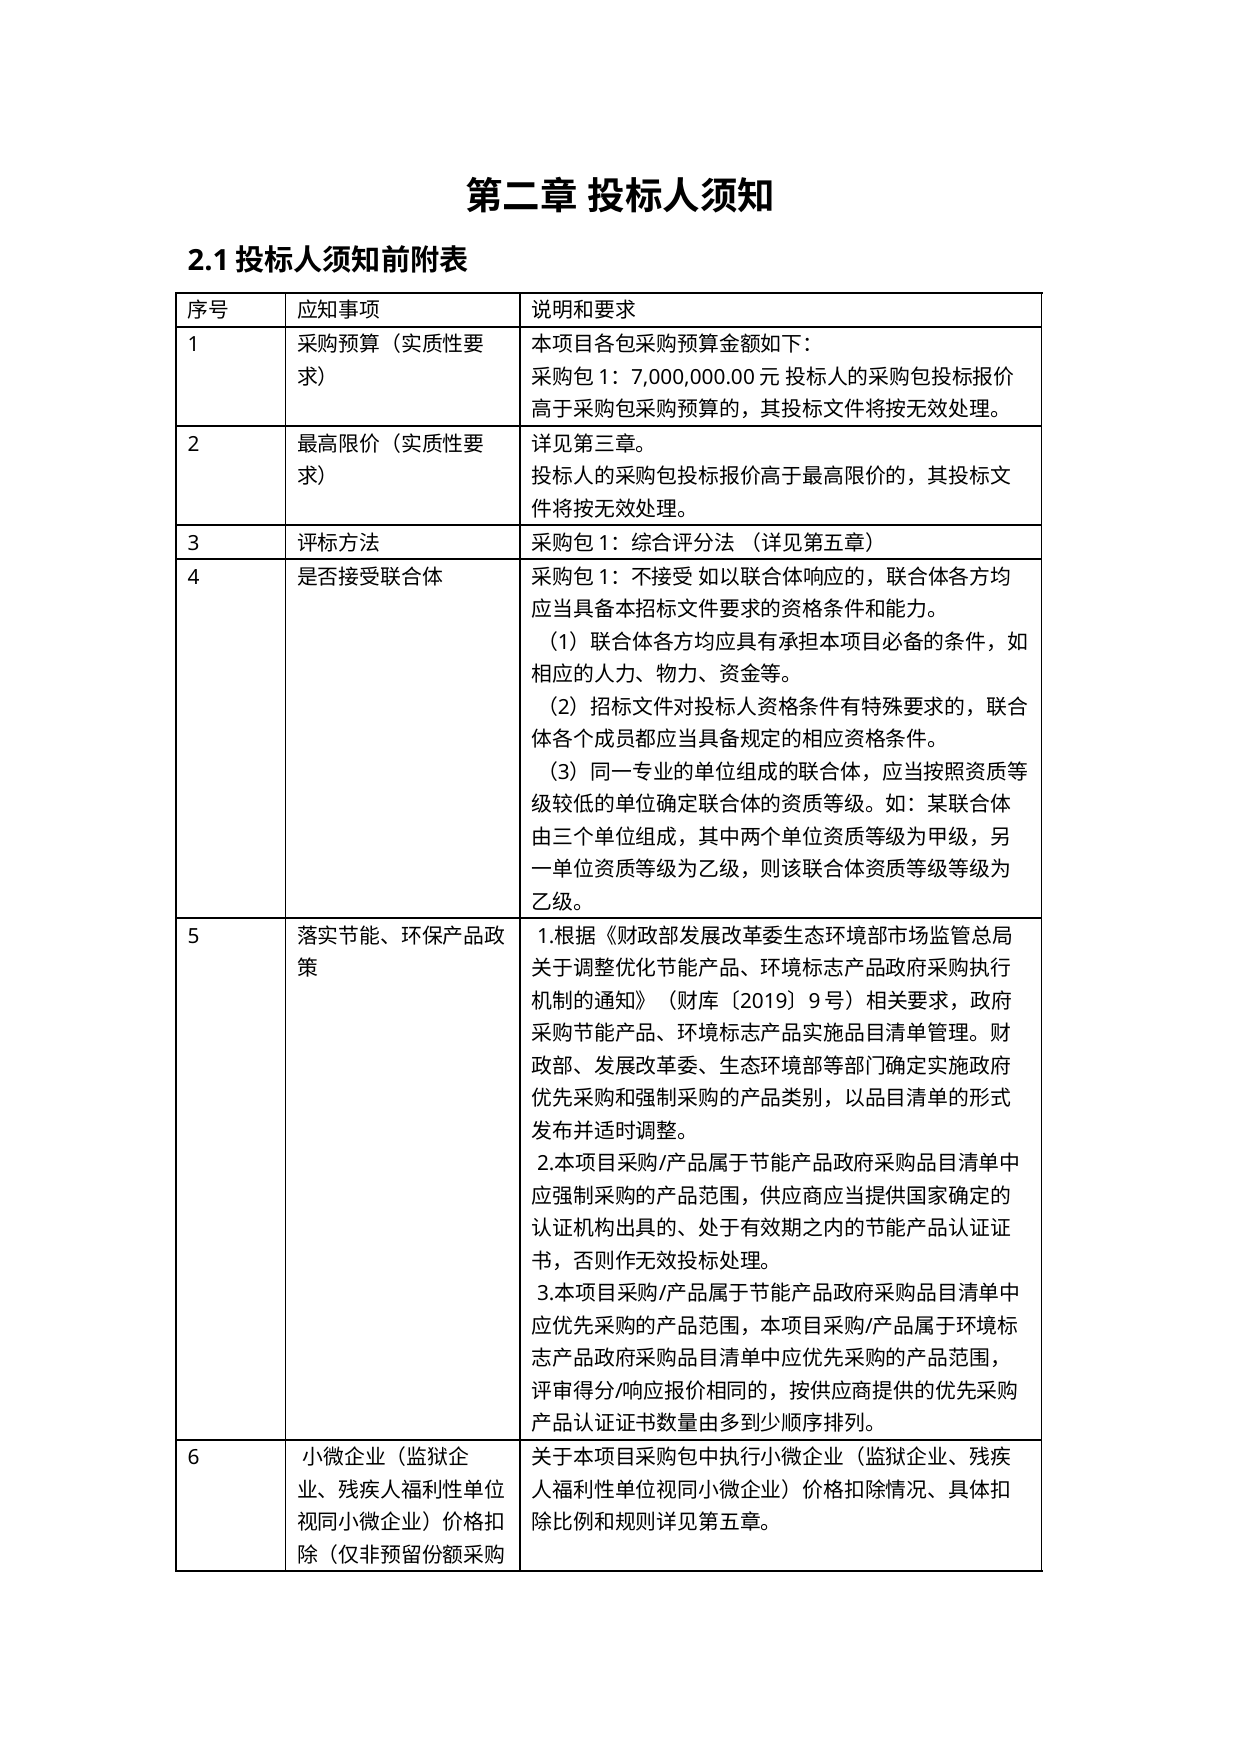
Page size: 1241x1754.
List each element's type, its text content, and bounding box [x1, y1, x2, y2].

table_cell 采购包1：不接受 如以联合体响应的，联合体各方均应当具备本招标文件要求的资格条件和能力。 （1）联合体各方均应具有承担本项目必备的条件，如相应的人力、物力、资金等。 （2）招标文件对投标人资格条件有特殊要求的，联合体各个成员都应当具备规定的相应资格条件。 （3）同一专业的单位组成的联合体，应当按照资质等级较低的单位确定联合体的资质等级。如：某联合体由三个单位组成，其中两个单位资质等级为甲级，另一单位资质等级为乙级，则该联合体资质等级等级为乙级。 [521, 560, 1041, 917]
table_header 序号 [177, 294, 285, 326]
table_cell 1 [177, 328, 285, 425]
table_cell 落实节能、环保产品政策 [286, 919, 519, 1439]
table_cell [286, 1441, 519, 1570]
table_header 说明和要求 [521, 294, 1041, 326]
table_cell 采购预算（实质性要求） [286, 328, 519, 425]
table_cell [521, 1441, 1041, 1570]
table_cell 3 [177, 526, 285, 558]
table_cell 6 [177, 1441, 285, 1570]
table_cell 评标方法 [286, 526, 519, 558]
table_cell 2 [177, 427, 285, 524]
table_cell 是否接受联合体 [286, 560, 519, 917]
table_cell 采购包1：综合评分法 （详见第五章） [521, 526, 1041, 558]
text 第二章 投标人须知 [187, 162, 1053, 227]
table_cell 1.根据《财政部发展改革委生态环境部市场监管总局关于调整优化节能产品、环境标志产品政府采购执行机制的通知》（财库〔2019〕9号）相关要求，政府采购节能产品、环境标志产品实施品目清单管理。财政部、发展改革委、生态环境部等部门确定实施政府优先采购和强制采购的产品类别，以品目清单的形式发布并适时调整。 2.本项目采购/产品属于节能产品政府采购品目清单中应强制采购的产品范围，供应商应当提供国家确定的认证机构出具的、处于有效期之内的节能产品认证证书，否则作无效投标处理。 3.本项目采购/产品属于节能产品政府采购品目清单中应优先采购的产品范围，本项目采购/产品属于环境标志产品政府采购品目清单中应优先采购的产品范围，评审得分/响应报价相同的，按供应商提供的优先采购产品认证证书数量由多到少顺序排列。 [521, 919, 1041, 1439]
text 2.1投标人须知前附表 [187, 227, 1053, 292]
table_cell 4 [177, 560, 285, 917]
table_cell 5 [177, 919, 285, 1439]
table_cell 本项目各包采购预算金额如下： 采购包1：7,000,000.00元 投标人的采购包投标报价高于采购包采购预算的，其投标文件将按无效处理。 [521, 328, 1041, 425]
table_cell 最高限价（实质性要求） [286, 427, 519, 524]
table_header 应知事项 [286, 294, 519, 326]
table_cell 详见第三章。 投标人的采购包投标报价高于最高限价的，其投标文件将按无效处理。 [521, 427, 1041, 524]
